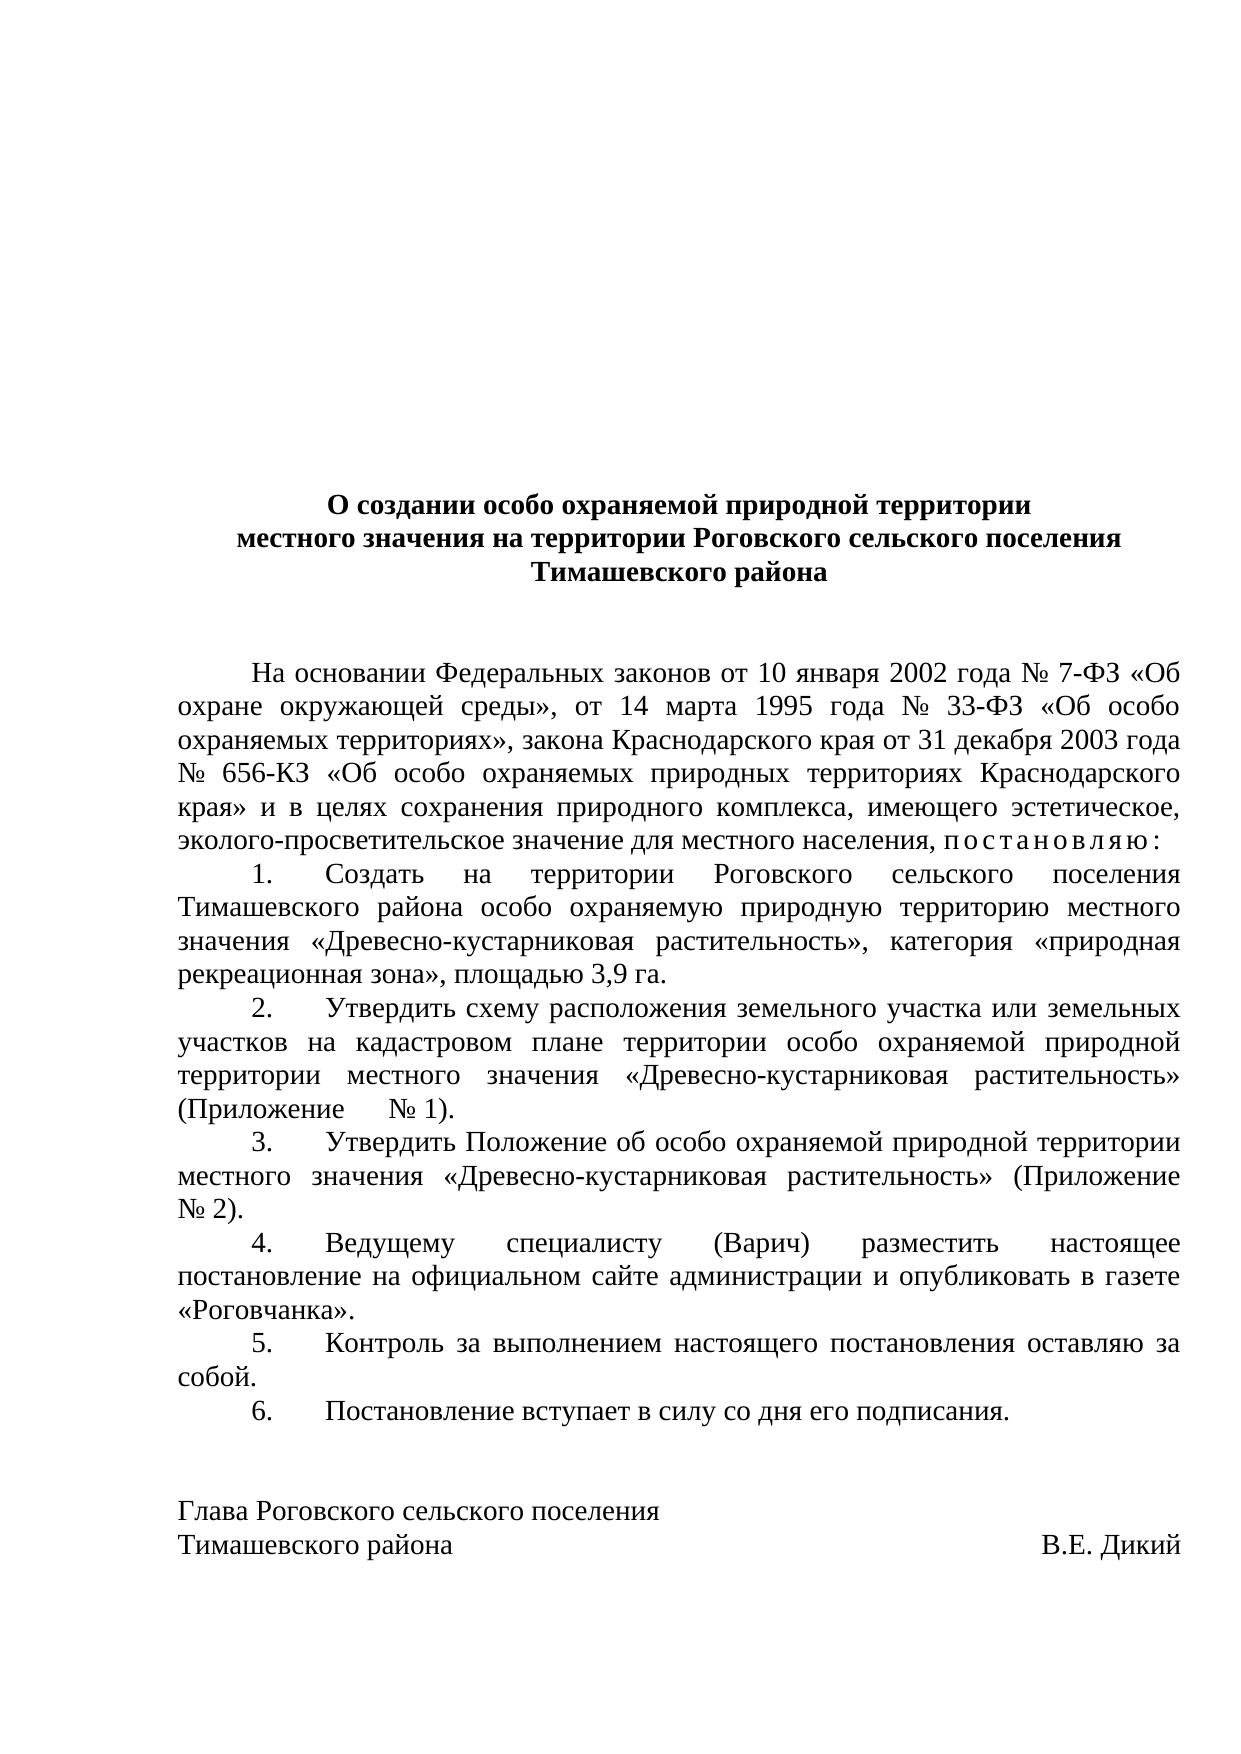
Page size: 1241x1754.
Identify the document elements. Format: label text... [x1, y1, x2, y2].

list Контроль за выполнением настоящего постановления оставляю за собой. [177, 1326, 1181, 1393]
table_header В.Е. Дикий [679, 1493, 1192, 1560]
table_header Глава Роговского сельского поселения Тимашевского района [166, 1493, 679, 1560]
text О создании особо охраняемой природной территории [177, 487, 1181, 521]
list Постановление вступает в силу со дня его подписания. [177, 1393, 1181, 1426]
list Утвердить Положение об особо охраняемой природной территории местного значения «Древесно-кустарниковая растительность» (Приложение № 2). [177, 1124, 1181, 1225]
list Ведущему специалисту (Варич) разместить настоящее постановление на официальном сайте администрации и опубликовать в газете «Роговчанка». [177, 1225, 1181, 1326]
list Создать на территории Роговского сельского поселения Тимашевского района особо охраняемую природную территорию местного значения «Древесно-кустарниковая растительность», категория «природная рекреационная зона», площадью 3,9 га. [177, 856, 1181, 990]
text На основании Федеральных законов от 10 января 2002 года № 7-ФЗ «Об охране окружающей среды», от 14 марта 1995 года № 33-ФЗ «Об особо охраняемых территориях», закона Краснодарского края от 31 декабря 2003 года № 656-КЗ «Об особо охраняемых природных территориях Краснодарского края» и в целях сохранения природного комплекса, имеющего эстетическое, эколого-просветительское значение для местного населения, постановляю: [177, 655, 1181, 856]
text местного значения на территории Роговского сельского поселения Тимашевского района [177, 521, 1181, 588]
list Утвердить схему расположения земельного участка или земельных участков на кадастровом плане территории особо охраняемой природной территории местного значения «Древесно-кустарниковая растительность» (Приложение № 1). [177, 990, 1181, 1124]
